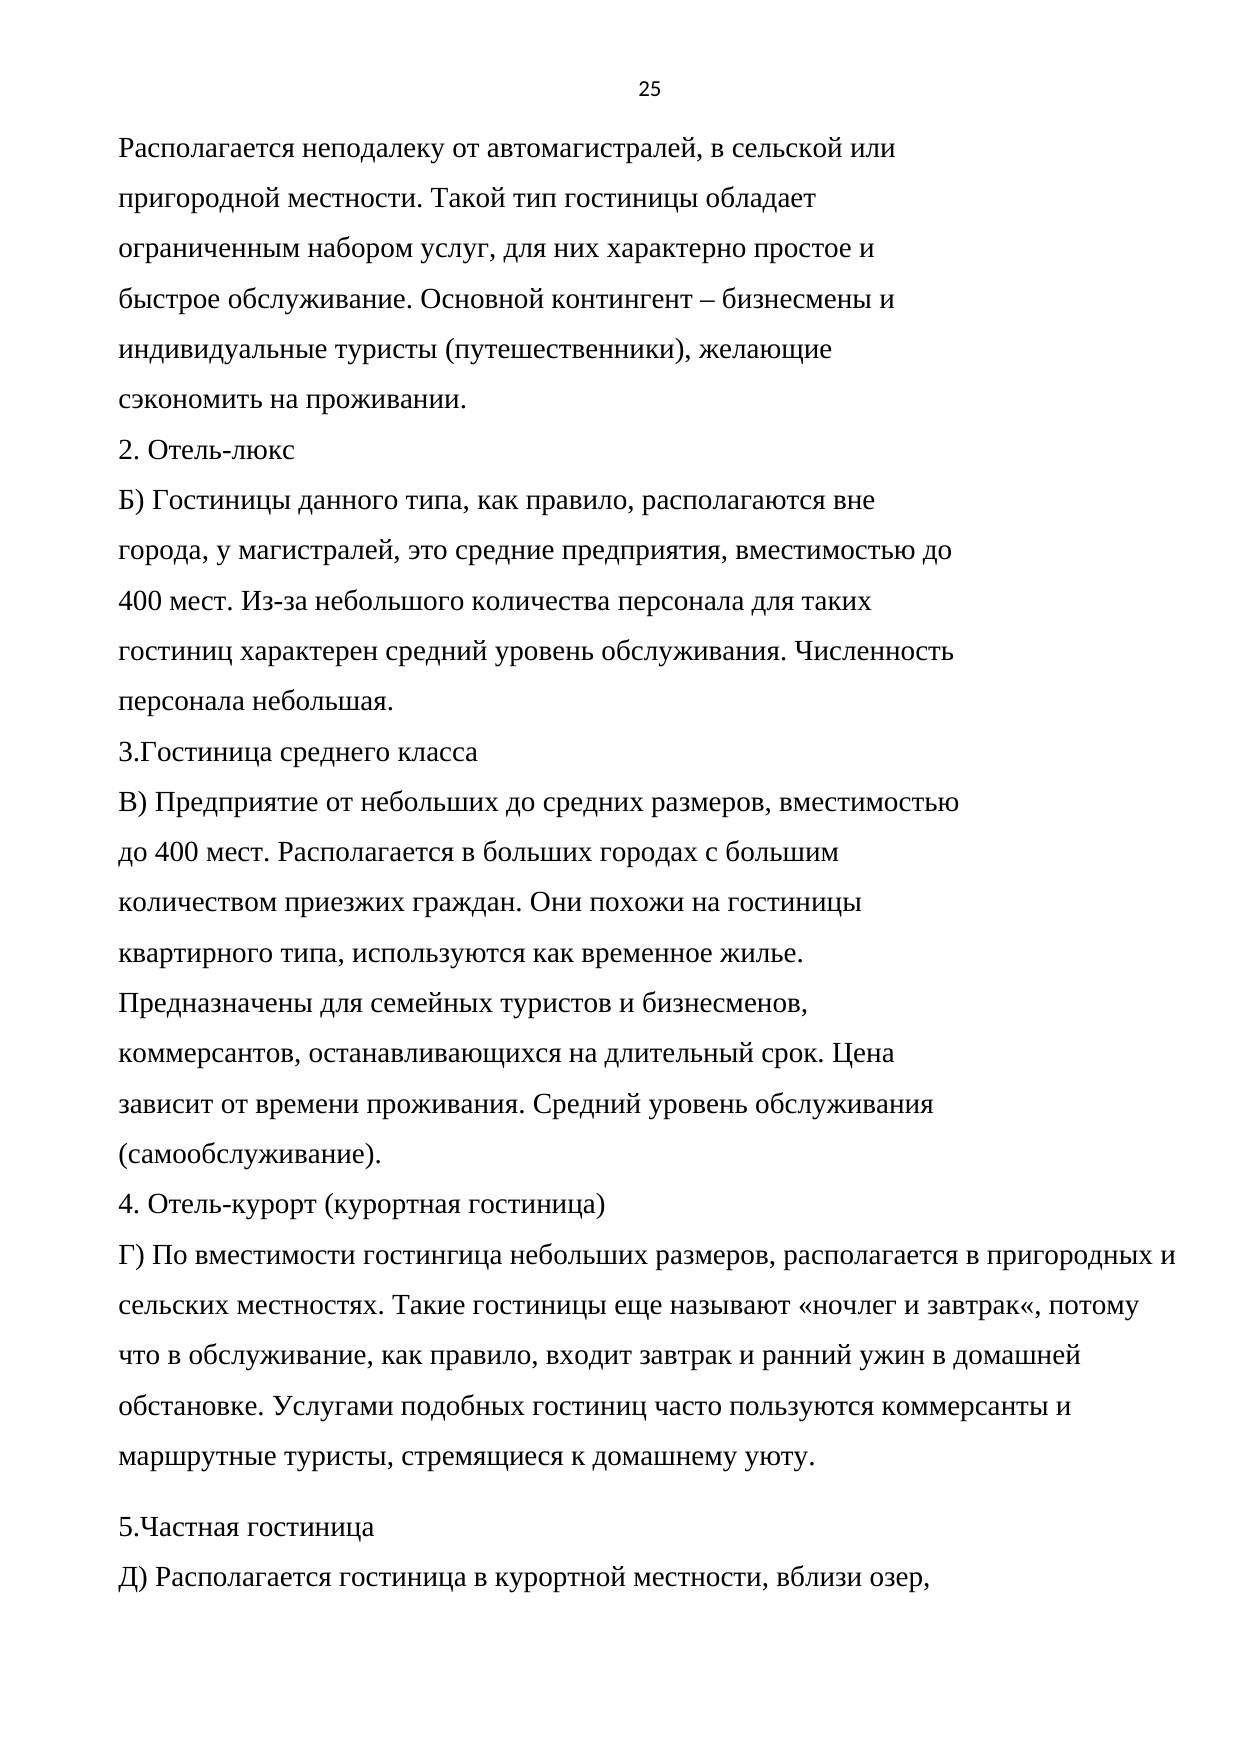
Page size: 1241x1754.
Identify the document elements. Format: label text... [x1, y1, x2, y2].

text (самообслуживание). [118, 1136, 1181, 1170]
text коммерсантов, останавливающихся на длительный срок. Цена [118, 1036, 1181, 1069]
text квартирного типа, используются как временное жилье. [118, 935, 1181, 968]
text персонала небольшая. [118, 683, 1181, 717]
text быстрое обслуживание. Основной контингент – бизнесмены и [118, 281, 1181, 314]
text города, у магистралей, это средние предприятия, вместимостью до [118, 532, 1181, 566]
text Д) Располагается гостиница в курортной местности, вблизи озер, [118, 1559, 1181, 1593]
text 5.Частная гостиница [118, 1509, 1181, 1543]
text зависит от времени проживания. Средний уровень обслуживания [118, 1086, 1181, 1119]
text 2. Отель-люкс [118, 432, 1181, 465]
text Б) Гостиницы данного типа, как правило, располагаются вне [118, 482, 1181, 516]
text Располагается неподалеку от автомагистралей, в сельской или [118, 130, 1181, 163]
text гостиниц характерен средний уровень обслуживания. Численность [118, 633, 1181, 667]
text сэкономить на проживании. [118, 381, 1181, 415]
text 3.Гостиница среднего класса [118, 734, 1181, 767]
text 4. Отель-курорт (курортная гостиница) [118, 1186, 1181, 1220]
text количеством приезжих граждан. Они похожи на гостиницы [118, 884, 1181, 918]
text до 400 мест. Располагается в больших городах с большим [118, 834, 1181, 868]
text Предназначены для семейных туристов и бизнесменов, [118, 985, 1181, 1019]
text Г) По вместимости гостингица небольших размеров, располагается в пригородных и сельских местностях. Такие гостиницы еще называют «ночлег и завтрак«, потому что в обслуживание, как правило, входит завтрак и ранний ужин в домашней обстановке. Услугами подобных гостиниц часто пользуются коммерсанты и маршрутные туристы, стремящиеся к домашнему уюту. [118, 1237, 1181, 1472]
text 400 мест. Из-за небольшого количества персонала для таких [118, 583, 1181, 616]
text индивидуальные туристы (путешественники), желающие [118, 331, 1181, 365]
text ограниченным набором услуг, для них характерно простое и [118, 231, 1181, 264]
text пригородной местности. Такой тип гостиницы обладает [118, 180, 1181, 214]
text В) Предприятие от небольших до средних размеров, вместимостью [118, 784, 1181, 817]
